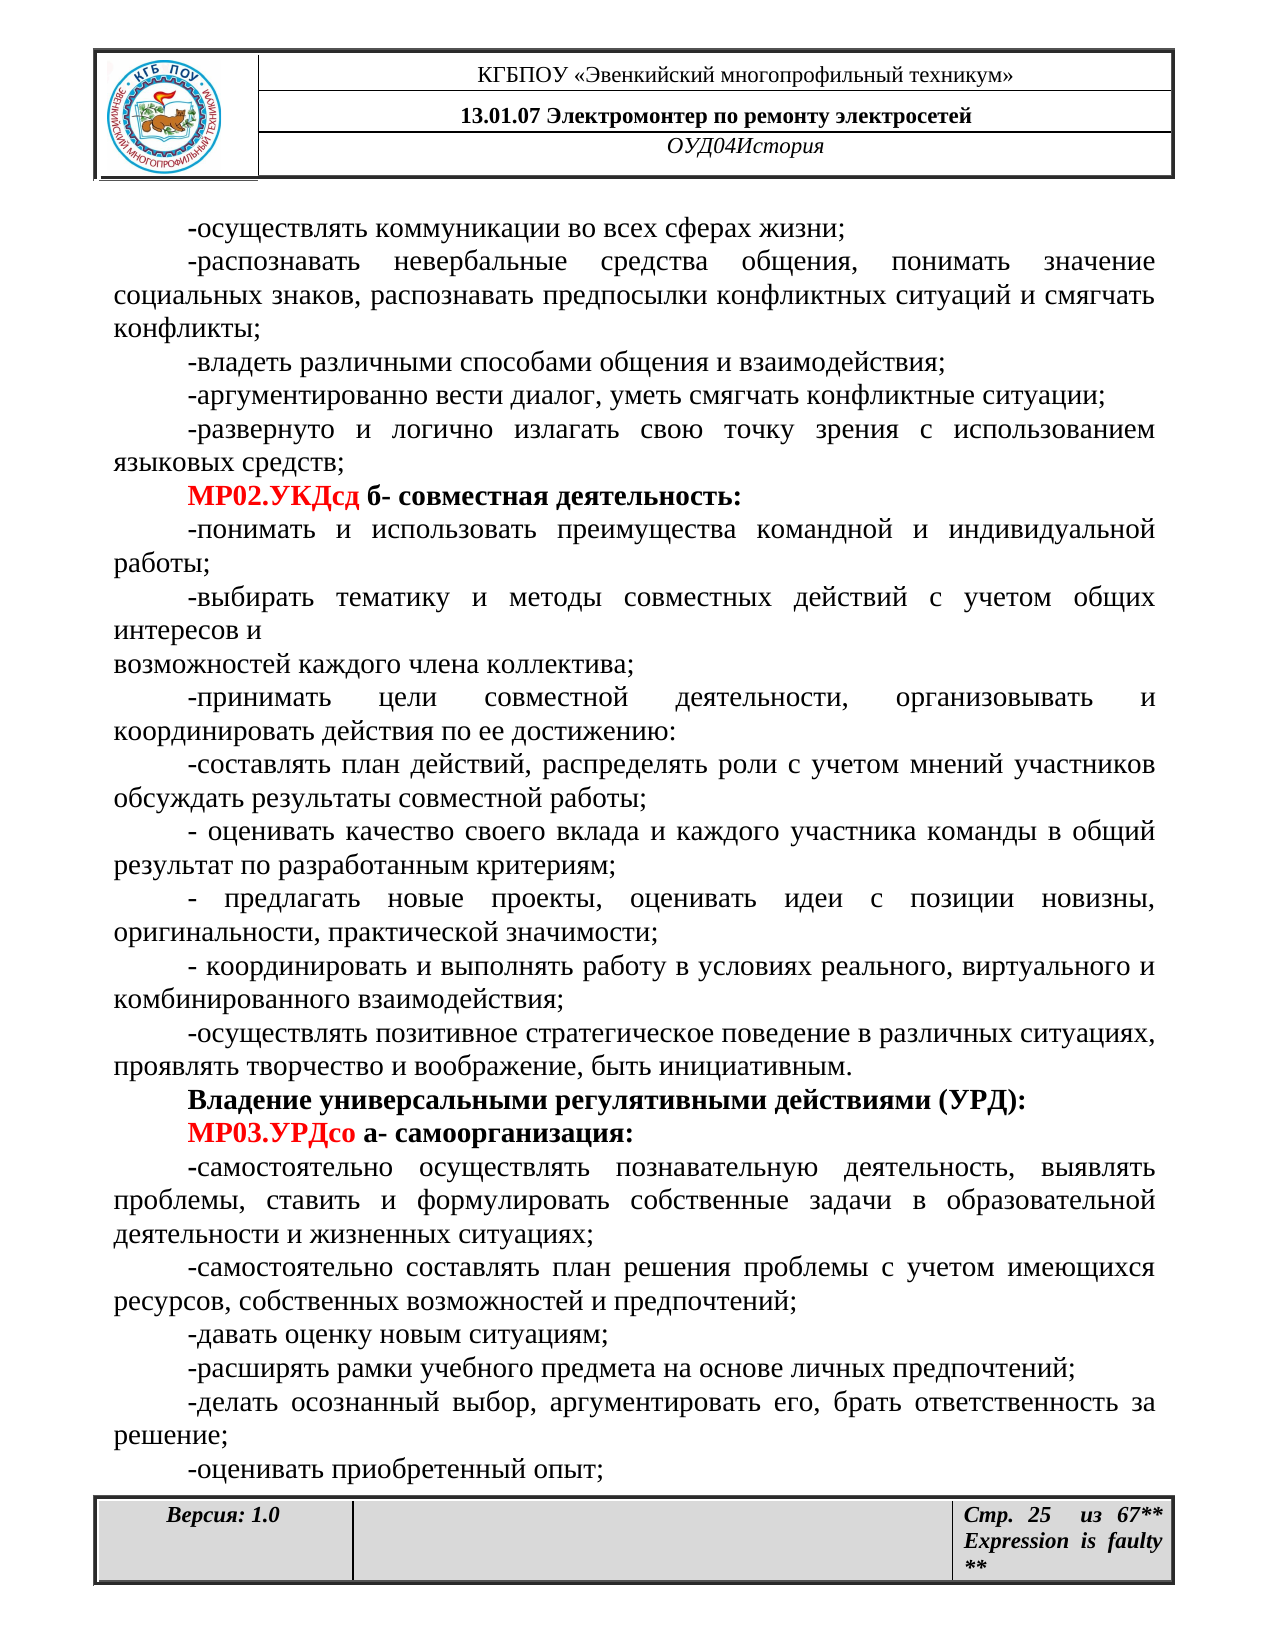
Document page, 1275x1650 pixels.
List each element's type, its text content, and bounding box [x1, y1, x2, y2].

text -расширять рамки учебного предмета на основе личных предпочтений; [113, 1350, 1156, 1384]
text -самостоятельно осуществлять познавательную деятельность, выявлять проблемы, ставить и формулировать собственные задачи в образовательной деятельности и жизненных ситуациях; [113, 1149, 1156, 1249]
text -осуществлять позитивное стратегическое поведение в различных ситуациях, проявлять творчество и воображение, быть инициативным. [113, 1015, 1156, 1082]
text -владеть различными способами общения и взаимодействия; [113, 344, 1156, 377]
text - оценивать качество своего вклада и каждого участника команды в общий результат по разработанным критериям; [113, 813, 1156, 881]
text Владение универсальными регулятивными действиями (УРД): [113, 1082, 1156, 1115]
text -делать осознанный выбор, аргументировать его, брать ответственность за решение; [113, 1384, 1156, 1451]
picture [107, 60, 222, 175]
text -аргументированно вести диалог, уметь смягчать конфликтные ситуации; [113, 377, 1156, 411]
text -оценивать приобретенный опыт; [113, 1451, 1156, 1484]
text -осуществлять коммуникации во всех сферах жизни; [113, 210, 1156, 243]
text -распознавать невербальные средства общения, понимать значение социальных знаков, распознавать предпосылки конфликтных ситуаций и смягчать конфликты; [113, 243, 1156, 344]
text -составлять план действий, распределять роли с учетом мнений участников обсуждать результаты совместной работы; [113, 746, 1156, 813]
text МР02.УКДсд б- совместная деятельность: [113, 478, 1156, 512]
text -понимать и использовать преимущества командной и индивидуальной работы; [113, 512, 1156, 579]
text - предлагать новые проекты, оценивать идеи с позиции новизны, оригинальности, практической значимости; [113, 881, 1156, 948]
text МР03.УРДсо а- самоорганизация: [113, 1115, 1156, 1149]
text - координировать и выполнять работу в условиях реального, виртуального и комбинированного взаимодействия; [113, 948, 1156, 1015]
picture [107, 60, 154, 108]
text -давать оценку новым ситуациям; [113, 1317, 1156, 1350]
text -принимать цели совместной деятельности, организовывать и координировать действия по ее достижению: [113, 679, 1156, 746]
text -развернуто и логично излагать свою точку зрения с использованием языковых средств; [113, 411, 1156, 478]
text -самостоятельно составлять план решения проблемы с учетом имеющихся ресурсов, собственных возможностей и предпочтений; [113, 1249, 1156, 1317]
text -выбирать тематику и методы совместных действий с учетом общих интересов и возможностей каждого члена коллектива; [113, 579, 1156, 679]
